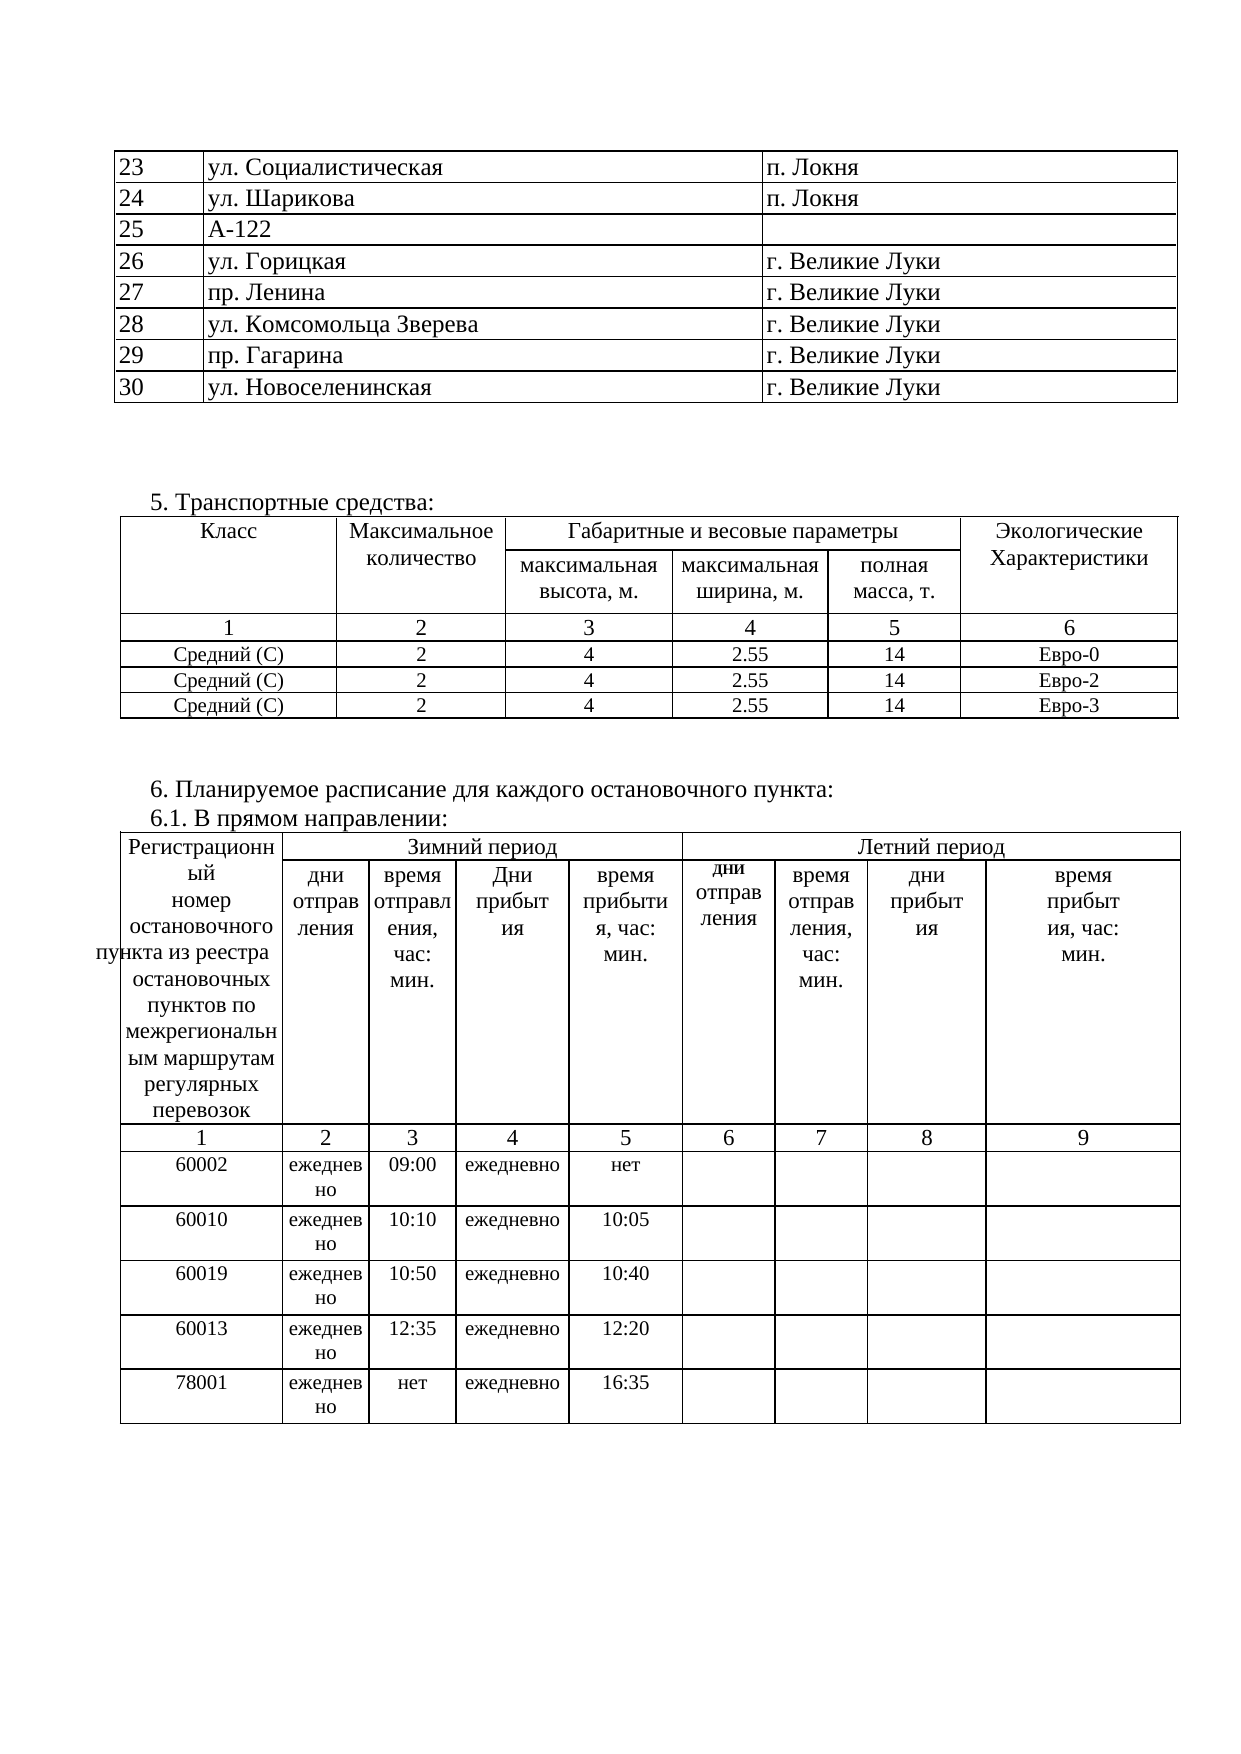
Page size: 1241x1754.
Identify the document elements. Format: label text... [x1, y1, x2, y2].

table_cell 09:00 [370, 1152, 455, 1205]
table_cell ежедневно [457, 1261, 568, 1314]
table_cell г. Великие Луки [763, 307, 1177, 339]
table_cell [987, 1316, 1180, 1368]
table_cell время отправ ления, час: мин. [776, 861, 867, 1123]
table_cell максимальная ширина, м. [673, 551, 827, 612]
table_cell нет [370, 1370, 455, 1423]
table_cell 4 [506, 693, 672, 717]
table_cell Евро-2 [961, 668, 1177, 692]
table_cell [987, 1370, 1180, 1423]
table_cell ДНИ отправ ления [683, 861, 774, 1123]
table_cell 2 [337, 668, 505, 692]
table_cell 23 [115, 152, 203, 181]
table_cell [776, 1370, 867, 1423]
table_cell [987, 1152, 1180, 1205]
table_cell г. Великие Луки [763, 339, 1177, 370]
table_header Класс [121, 517, 336, 612]
table_cell ул. Горицкая [204, 246, 762, 276]
table_cell 29 [115, 340, 203, 370]
table_cell п. Локня [763, 181, 1177, 213]
table_cell [868, 1316, 985, 1368]
table_cell ул. Шарикова [204, 183, 762, 213]
table_cell 5 [829, 614, 960, 640]
table_cell 2 [337, 642, 505, 666]
table_cell ежедневно [283, 1316, 368, 1368]
table_cell 8 [868, 1125, 985, 1151]
table_cell ежедневно [457, 1207, 568, 1259]
table_cell 28 [115, 308, 203, 339]
table_cell 12:35 [370, 1316, 455, 1368]
table_cell 12:20 [570, 1316, 682, 1368]
table_cell пр. Гагарина [204, 340, 762, 370]
table_cell 10:05 [570, 1207, 682, 1259]
table_cell 60013 [121, 1316, 282, 1368]
table_cell 60010 [121, 1207, 282, 1259]
table_cell полная масса, т. [829, 551, 960, 612]
text 6. Планируемое расписание для каждого остановочного пункта: [150, 774, 1090, 803]
table_cell [987, 1207, 1180, 1259]
table_cell дни отправ ления [283, 861, 368, 1123]
table_cell время прибыт ия, час: мин. [987, 861, 1180, 1123]
table_cell Средний (С) [121, 693, 336, 717]
table_cell 6 [683, 1125, 774, 1151]
table_cell Средний (С) [121, 668, 336, 692]
table_cell ежедневно [457, 1316, 568, 1368]
table_cell 10:40 [570, 1261, 682, 1314]
table_header Регистрационный номер остановочного пункта из реестра остановочных пунктов по межрегиональным маршрутам регулярных перевозок [121, 833, 282, 1123]
table_cell ул. Комсомольца Зверева [204, 309, 762, 339]
table_cell [868, 1261, 985, 1314]
table_cell Дни прибыт ия [457, 861, 568, 1123]
table_cell 6 [961, 614, 1177, 640]
table_cell 16:35 [570, 1370, 682, 1423]
table_cell время отправл ения, час: мин. [370, 861, 455, 1123]
table_cell 7 [776, 1125, 867, 1151]
table_cell [763, 213, 1177, 244]
table_cell нет [570, 1152, 682, 1205]
table_cell 4 [506, 668, 672, 692]
table_cell 14 [829, 668, 960, 692]
table_cell ежедневно [283, 1370, 368, 1423]
table_header Летний период [683, 833, 1180, 859]
table_cell 2.55 [673, 642, 827, 666]
table_cell 2.55 [673, 693, 827, 717]
table_cell 14 [829, 642, 960, 666]
table_cell 2 [337, 614, 505, 640]
table_cell ул. Новоселенинская [204, 372, 762, 402]
table_cell 30 [115, 371, 203, 402]
table_cell А-122 [204, 215, 762, 244]
table_cell 2 [337, 693, 505, 717]
table_cell [868, 1207, 985, 1259]
table_cell [683, 1370, 774, 1423]
table_cell [776, 1316, 867, 1368]
table_cell 4 [673, 614, 827, 640]
table_cell [683, 1207, 774, 1259]
table_header Зимний период [283, 833, 682, 859]
table_cell максимальная высота, м. [506, 551, 672, 612]
table_cell 9 [987, 1125, 1180, 1151]
table_cell 60019 [121, 1261, 282, 1314]
table_cell [868, 1152, 985, 1205]
table_cell Евро-0 [961, 642, 1177, 666]
table_cell ежедневно [283, 1207, 368, 1259]
table_cell 1 [121, 1125, 282, 1151]
table_cell г. Великие Луки [763, 276, 1177, 307]
table_cell Евро-3 [961, 693, 1177, 717]
table_cell г. Великие Луки [763, 244, 1177, 276]
table_cell 2.55 [673, 668, 827, 692]
table_cell 78001 [121, 1370, 282, 1423]
table_cell ежедневно [283, 1152, 368, 1205]
table_cell 4 [506, 642, 672, 666]
text 5. Транспортные средства: [150, 487, 1090, 516]
table_cell 4 [457, 1125, 568, 1151]
table_cell 27 [115, 277, 203, 307]
table_cell 24 [115, 183, 203, 213]
table_cell 1 [121, 614, 336, 640]
table_cell [776, 1207, 867, 1259]
table_cell 14 [829, 693, 960, 717]
table_cell ежедневно [457, 1370, 568, 1423]
text 6.1. В прямом направлении: [150, 803, 1090, 831]
table_cell 10:10 [370, 1207, 455, 1259]
table_cell г. Великие Луки [763, 370, 1177, 402]
table_cell дни прибыт ия [868, 861, 985, 1123]
table_cell Средний (С) [121, 642, 336, 666]
table_cell 26 [115, 245, 203, 276]
table_cell ул. Социалистическая [204, 152, 762, 181]
table_cell ежедневно [457, 1152, 568, 1205]
table_header Максимальное количество [337, 517, 505, 612]
table_cell 3 [506, 614, 672, 640]
table_cell [868, 1370, 985, 1423]
table_cell 60002 [121, 1152, 282, 1205]
table_cell [683, 1152, 774, 1205]
table_header Габаритные и весовые параметры [506, 517, 960, 549]
table_cell п. Локня [763, 152, 1177, 181]
table_cell 10:50 [370, 1261, 455, 1314]
table_cell [683, 1316, 774, 1368]
table_cell [776, 1261, 867, 1314]
table_cell время прибыти я, час: мин. [570, 861, 682, 1123]
table_cell ежедневно [283, 1261, 368, 1314]
table_cell 3 [370, 1125, 455, 1151]
table_cell [683, 1261, 774, 1314]
table_cell 2 [283, 1125, 368, 1151]
table_cell пр. Ленина [204, 277, 762, 307]
table_header Экологические Характеристики [961, 517, 1177, 612]
table_cell 5 [570, 1125, 682, 1151]
table_cell 25 [115, 214, 203, 244]
table_cell [987, 1261, 1180, 1314]
table_cell [776, 1152, 867, 1205]
